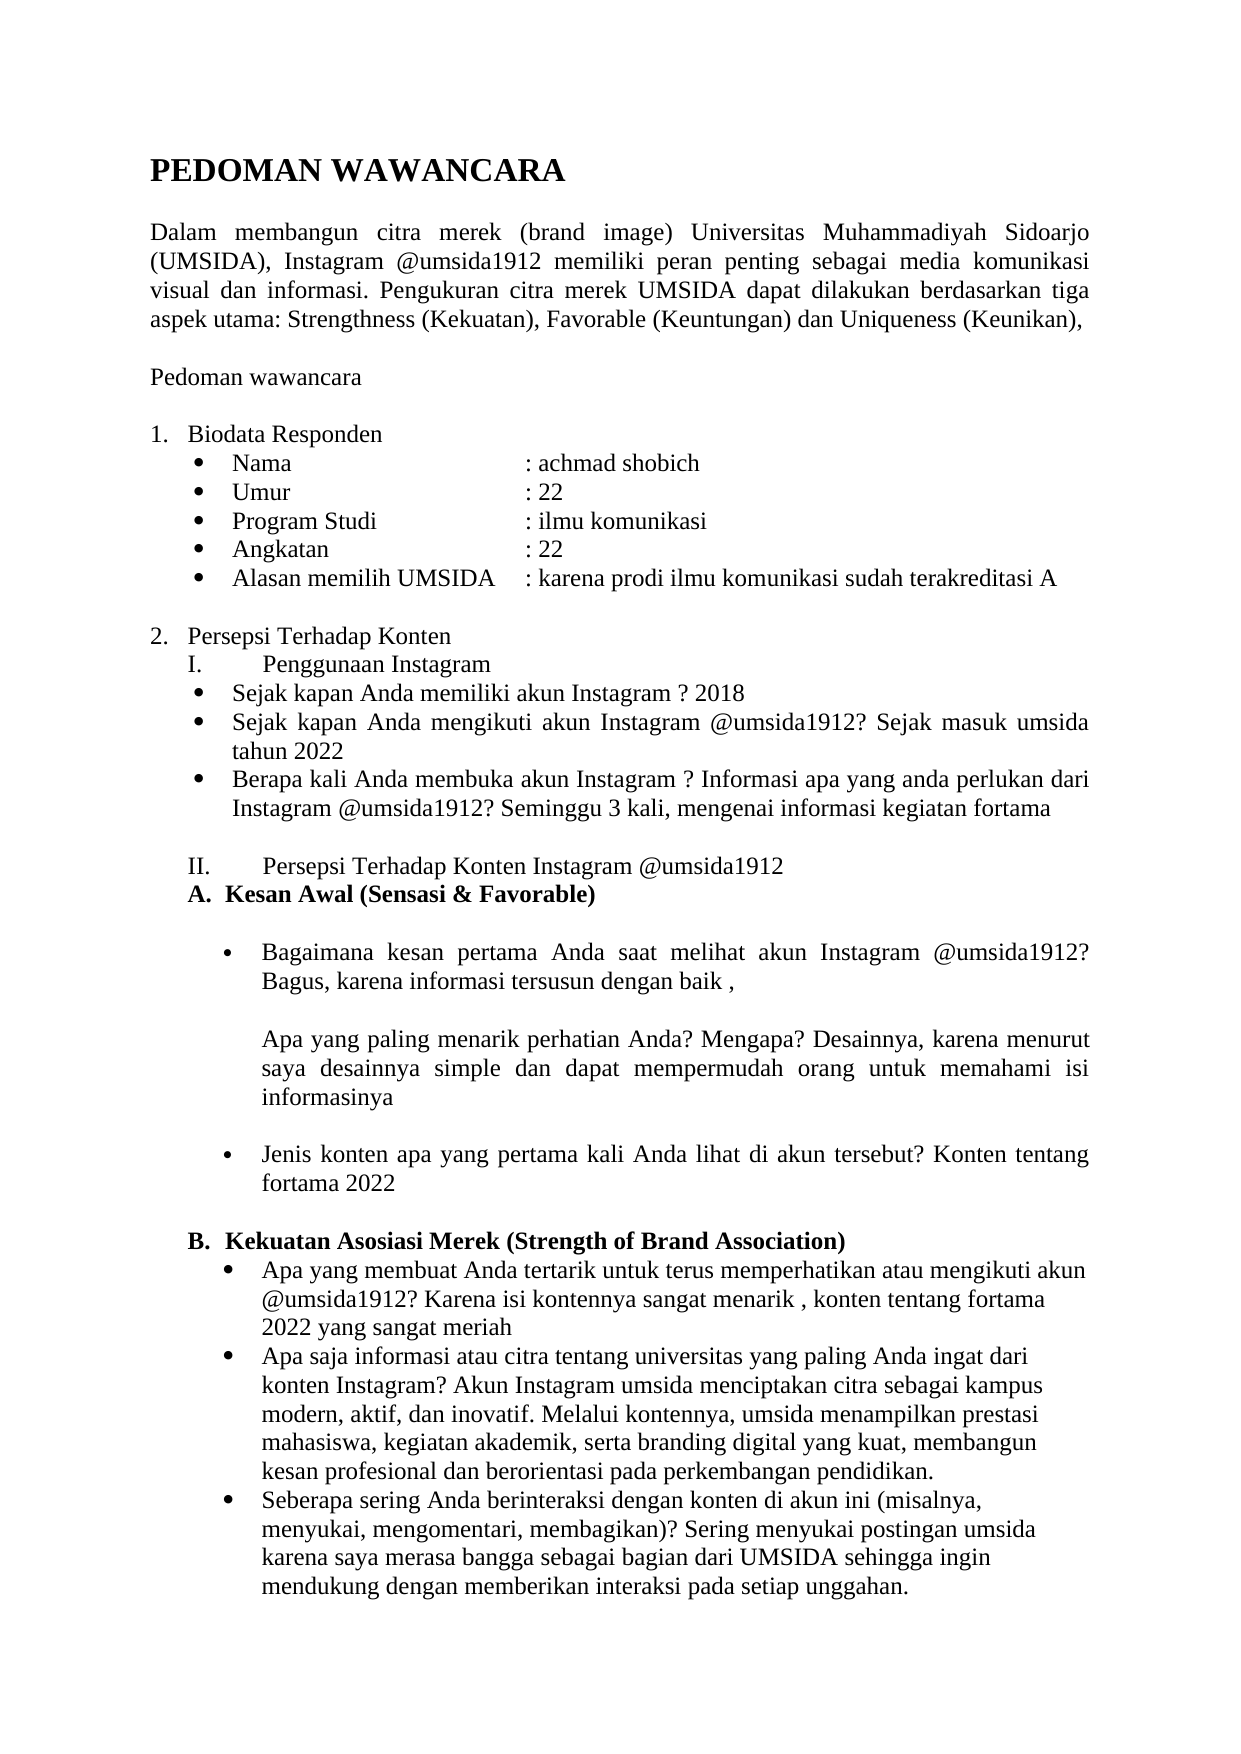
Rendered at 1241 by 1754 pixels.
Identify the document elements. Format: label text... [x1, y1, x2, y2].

list Sejak kapan Anda mengikuti akun Instagram @umsida1912? Sejak masuk umsida tahun 2022 [194, 707, 1090, 764]
list Jenis konten apa yang pertama kali Anda lihat di akun tersebut? Konten tentang fortama 2022 [224, 1139, 1090, 1197]
list Program Studi : ilmu komunikasi [194, 506, 1090, 534]
text PEDOMAN WAWANCARA [150, 150, 1090, 188]
list Persepsi Terhadap Konten [150, 621, 1090, 649]
list Kesan Awal (Sensasi & Favorable) [187, 879, 1090, 908]
list Apa yang membuat Anda tertarik untuk terus memperhatikan atau mengikuti akun @umsida1912? Karena isi kontennya sangat menarik , konten tentang fortama 2022 yang sangat meriah [224, 1255, 1090, 1341]
list Seberapa sering Anda berinteraksi dengan konten di akun ini (misalnya, menyukai, mengomentari, membagikan)? Sering menyukai postingan umsida karena saya merasa bangga sebagai bagian dari UMSIDA sehingga ingin mendukung dengan memberikan interaksi pada setiap unggahan. [224, 1485, 1090, 1600]
text Pedoman wawancara [150, 362, 1090, 390]
list Penggunaan Instagram [187, 649, 1090, 678]
text Apa yang paling menarik perhatian Anda? Mengapa? Desainnya, karena menurut saya desainnya simple dan dapat mempermudah orang untuk memahami isi informasinya [261, 1024, 1090, 1110]
list Berapa kali Anda membuka akun Instagram ? Informasi apa yang anda perlukan dari Instagram @umsida1912? Seminggu 3 kali, mengenai informasi kegiatan fortama [194, 764, 1090, 822]
list Bagaimana kesan pertama Anda saat melihat akun Instagram @umsida1912? Bagus, karena informasi tersusun dengan baik , [224, 937, 1090, 995]
list Angkatan : 22 [194, 534, 1090, 563]
list Apa saja informasi atau citra tentang universitas yang paling Anda ingat dari konten Instagram? Akun Instagram umsida menciptakan citra sebagai kampus modern, aktif, dan inovatif. Melalui kontennya, umsida menampilkan prestasi mahasiswa, kegiatan akademik, serta branding digital yang kuat, membangun kesan profesional dan berorientasi pada perkembangan pendidikan. [224, 1341, 1090, 1485]
list Nama : achmad shobich [194, 448, 1090, 477]
list Persepsi Terhadap Konten Instagram @umsida1912 [187, 851, 1090, 879]
list Umur : 22 [194, 477, 1090, 506]
list Alasan memilih UMSIDA : karena prodi ilmu komunikasi sudah terakreditasi A [194, 563, 1090, 592]
text Dalam membangun citra merek (brand image) Universitas Muhammadiyah Sidoarjo (UMSIDA), Instagram @umsida1912 memiliki peran penting sebagai media komunikasi visual dan informasi. Pengukuran citra merek UMSIDA dapat dilakukan berdasarkan tiga aspek utama: Strengthness (Kekuatan), Favorable (Keuntungan) dan Uniqueness (Keunikan), [150, 217, 1090, 332]
list Biodata Responden [150, 419, 1090, 448]
list Kekuatan Asosiasi Merek (Strength of Brand Association) [187, 1226, 1090, 1255]
list Sejak kapan Anda memiliki akun Instagram ? 2018 [194, 678, 1090, 707]
